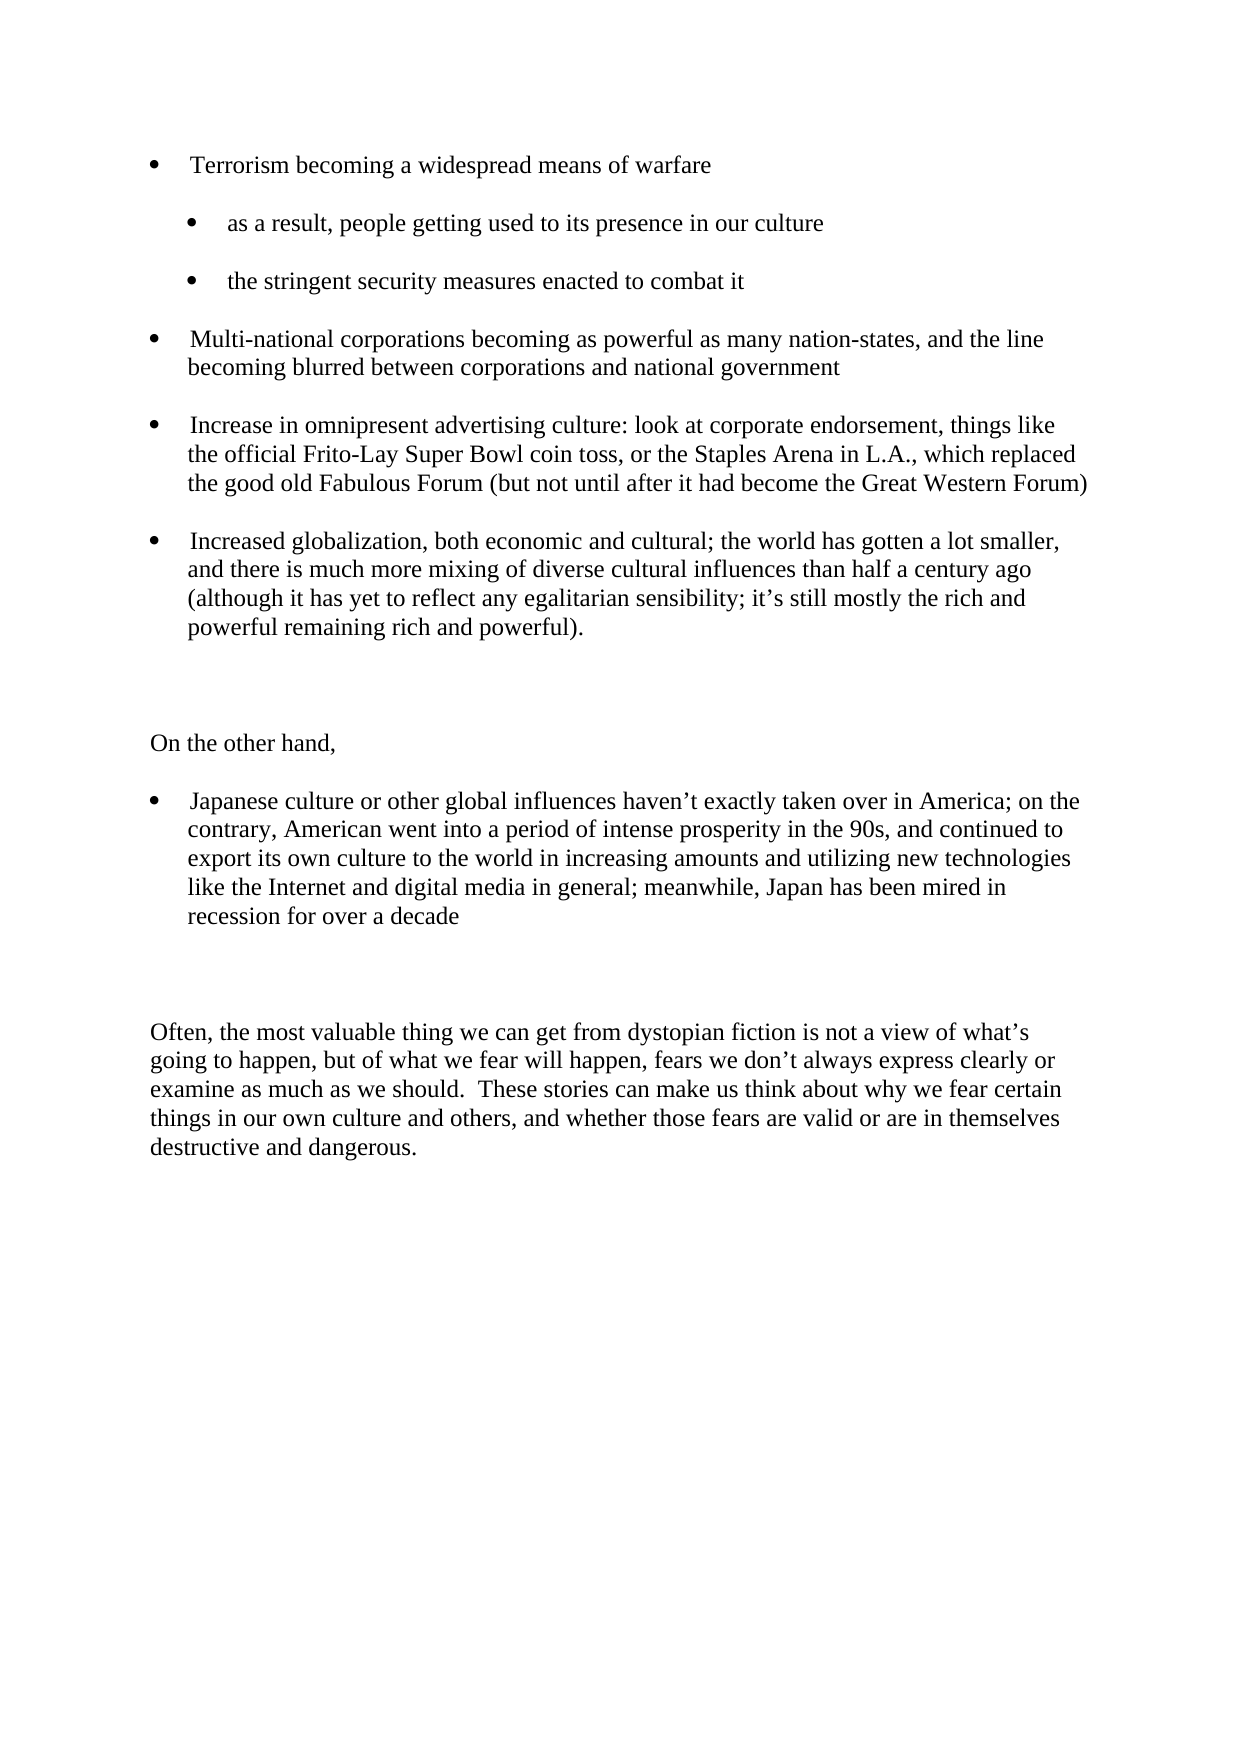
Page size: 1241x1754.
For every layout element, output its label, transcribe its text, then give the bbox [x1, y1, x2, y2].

text Often, the most valuable thing we can get from dystopian fiction is not a view of what’s going to happen, but of what we fear will happen, fears we don’t always express clearly or examine as much as we should. These stories can make us think about why we fear certain things in our own culture and others, and whether those fears are valid or are in themselves destructive and dangerous. [150, 1017, 1090, 1160]
text  Increased globalization, both economic and cultural; the world has gotten a lot smaller, and there is much more mixing of diverse cultural influences than half a century ago (although it has yet to reflect any egalitarian sensibility; it’s still mostly the rich and powerful remaining rich and powerful). [150, 526, 1090, 641]
text  Multi-national corporations becoming as powerful as many nation-states, and the line becoming blurred between corporations and national government [150, 324, 1090, 381]
text  Terrorism becoming a widespread means of warfare [150, 150, 1090, 179]
text  Increase in omnipresent advertising culture: look at corporate endorsement, things like the official Frito-Lay Super Bowl coin toss, or the Staples Arena in L.A., which replaced the good old Fabulous Forum (but not until after it had become the Great Western Forum) [150, 410, 1090, 497]
text On the other hand, [150, 728, 1090, 757]
text  as a result, people getting used to its presence in our culture [187, 208, 1090, 237]
text  Japanese culture or other global influences haven’t exactly taken over in America; on the contrary, American went into a period of intense prosperity in the 90s, and continued to export its own culture to the world in increasing amounts and utilizing new technologies like the Internet and digital media in general; meanwhile, Japan has been mired in recession for over a decade [150, 786, 1090, 929]
text  the stringent security measures enacted to combat it [187, 266, 1090, 294]
